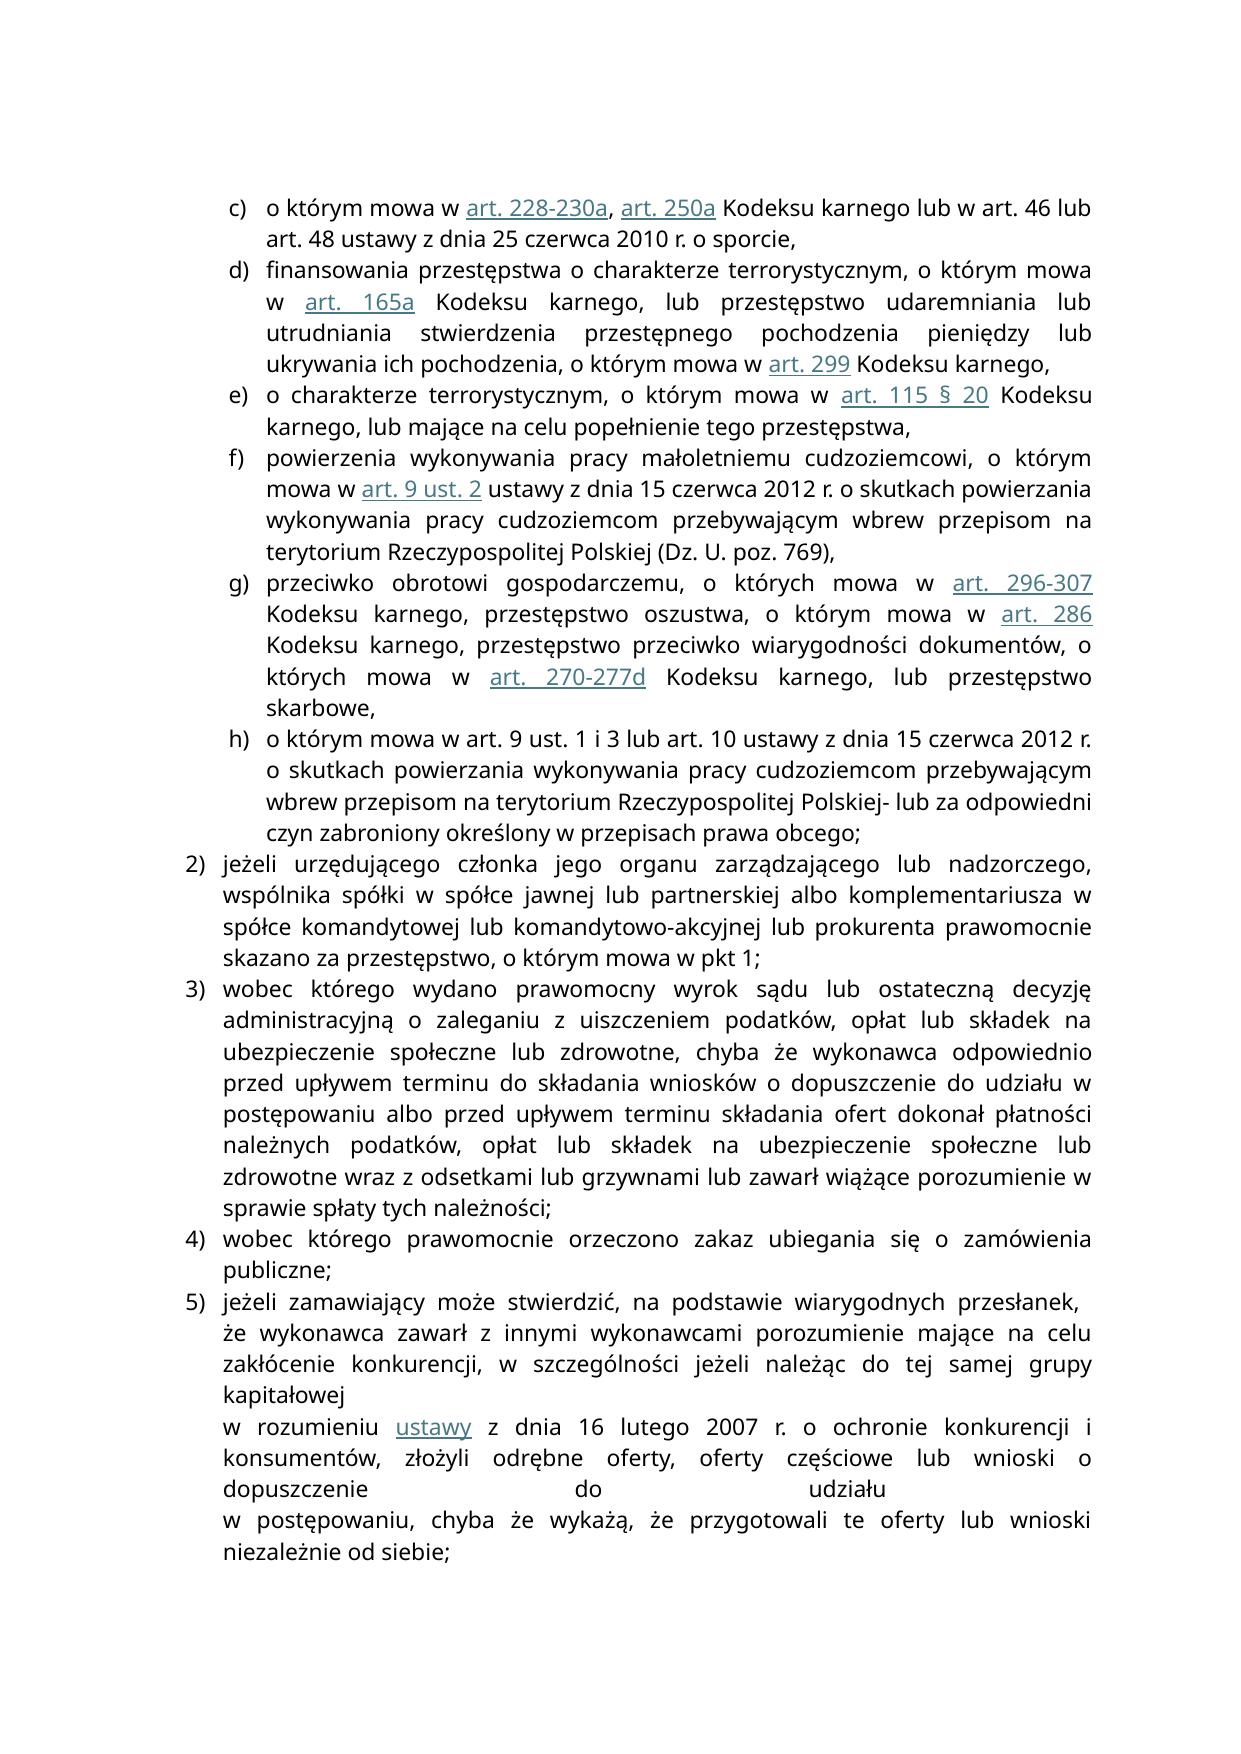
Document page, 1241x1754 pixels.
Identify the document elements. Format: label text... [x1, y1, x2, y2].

list przeciwko obrotowi gospodarczemu, o których mowa w art. 296-307 Kodeksu karnego, przestępstwo oszustwa, o którym mowa w art. 286 Kodeksu karnego, przestępstwo przeciwko wiarygodności dokumentów, o których mowa w art. 270-277d Kodeksu karnego, lub przestępstwo skarbowe, [228, 567, 1093, 723]
list o którym mowa w art. 9 ust. 1 i 3 lub art. 10 ustawy z dnia 15 czerwca 2012 r. o skutkach powierzania wykonywania pracy cudzoziemcom przebywającym wbrew przepisom na terytorium Rzeczypospolitej Polskiej- lub za odpowiedni czyn zabroniony określony w przepisach prawa obcego; [228, 723, 1093, 848]
list powierzenia wykonywania pracy małoletniemu cudzoziemcowi, o którym mowa w art. 9 ust. 2 ustawy z dnia 15 czerwca 2012 r. o skutkach powierzania wykonywania pracy cudzoziemcom przebywającym wbrew przepisom na terytorium Rzeczypospolitej Polskiej (Dz. U. poz. 769), [228, 442, 1093, 567]
list finansowania przestępstwa o charakterze terrorystycznym, o którym mowa w art. 165a Kodeksu karnego, lub przestępstwo udaremniania lub utrudniania stwierdzenia przestępnego pochodzenia pieniędzy lub ukrywania ich pochodzenia, o którym mowa w art. 299 Kodeksu karnego, [228, 254, 1093, 379]
list wobec którego prawomocnie orzeczono zakaz ubiegania się o zamówienia publiczne; [185, 1223, 1093, 1286]
list o którym mowa w art. 228-230a, art. 250a Kodeksu karnego lub w art. 46 lub art. 48 ustawy z dnia 25 czerwca 2010 r. o sporcie, [228, 192, 1093, 254]
list jeżeli urzędującego członka jego organu zarządzającego lub nadzorczego, wspólnika spółki w spółce jawnej lub partnerskiej albo komplementariusza w spółce komandytowej lub komandytowo-akcyjnej lub prokurenta prawomocnie skazano za przestępstwo, o którym mowa w pkt 1; [185, 848, 1093, 973]
list wobec którego wydano prawomocny wyrok sądu lub ostateczną decyzję administracyjną o zaleganiu z uiszczeniem podatków, opłat lub składek na ubezpieczenie społeczne lub zdrowotne, chyba że wykonawca odpowiednio przed upływem terminu do składania wniosków o dopuszczenie do udziału w postępowaniu albo przed upływem terminu składania ofert dokonał płatności należnych podatków, opłat lub składek na ubezpieczenie społeczne lub zdrowotne wraz z odsetkami lub grzywnami lub zawarł wiążące porozumienie w sprawie spłaty tych należności; [185, 973, 1093, 1223]
list jeżeli zamawiający może stwierdzić, na podstawie wiarygodnych przesłanek, że wykonawca zawarł z innymi wykonawcami porozumienie mające na celu zakłócenie konkurencji, w szczególności jeżeli należąc do tej samej grupy kapitałowej w rozumieniu ustawy z dnia 16 lutego 2007 r. o ochronie konkurencji i konsumentów, złożyli odrębne oferty, oferty częściowe lub wnioski o dopuszczenie do udziału w postępowaniu, chyba że wykażą, że przygotowali te oferty lub wnioski niezależnie od siebie; [185, 1286, 1093, 1567]
list o charakterze terrorystycznym, o którym mowa w art. 115 § 20 Kodeksu karnego, lub mające na celu popełnienie tego przestępstwa, [228, 379, 1093, 442]
